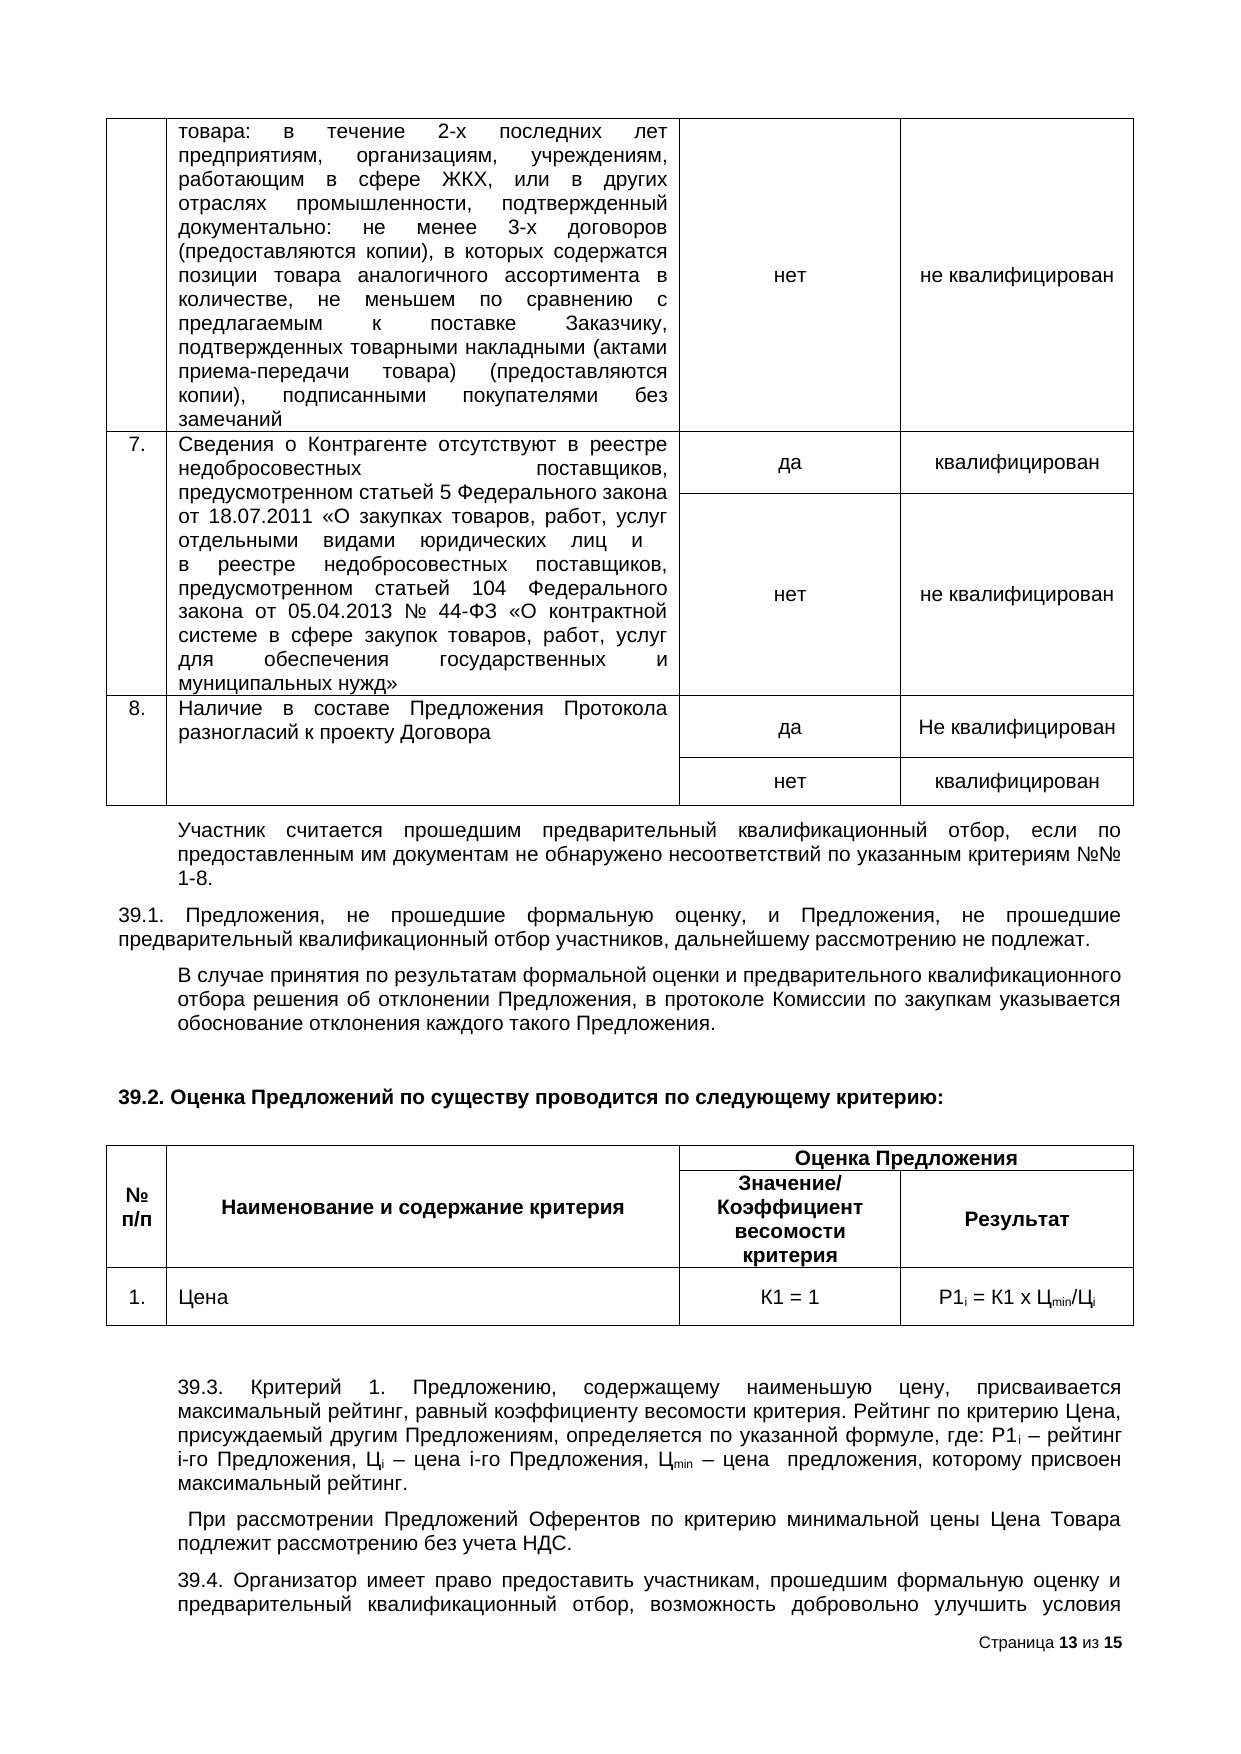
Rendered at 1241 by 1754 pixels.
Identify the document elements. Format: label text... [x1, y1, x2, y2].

table_cell да [680, 696, 900, 757]
table_header № п/п [107, 1146, 166, 1267]
table_cell К1 = 1 [680, 1268, 900, 1325]
table_cell Цена [167, 1268, 679, 1325]
table_cell нет [680, 758, 900, 804]
text 39.1. Предложения, не прошедшие формальную оценку, и Предложения, не прошедшие предварительный квалификационный отбор участников, дальнейшему рассмотрению не подлежат. [118, 902, 1122, 950]
table_cell Значение/ Коэффициент весомости критерия [680, 1171, 900, 1267]
table_cell 8. [107, 696, 166, 804]
table_cell квалифицирован [901, 758, 1133, 804]
table_cell Не квалифицирован [901, 696, 1133, 757]
table_header Наименование и содержание критерия [167, 1146, 679, 1267]
table_cell да [680, 432, 900, 492]
table_cell 7. [107, 432, 166, 695]
table_cell Р1i = К1 x Цmin/Цi [901, 1268, 1133, 1325]
text В случае принятия по результатам формальной оценки и предварительного квалификационного отбора решения об отклонении Предложения, в протоколе Комиссии по закупкам указывается обоснование отклонения каждого такого Предложения. [177, 963, 1122, 1035]
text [177, 1568, 1122, 1616]
text 39.3. Критерий 1. Предложению, содержащему наименьшую цену, присваивается максимальный рейтинг, равный коэффициенту весомости критерия. Рейтинг по критерию Цена, присуждаемый другим Предложениям, определяется по указанной формуле, где: Р1i – рейтинг i-го Предложения, Цi – цена i-го Предложения, Цmin – цена предложения, которому присвоен максимальный рейтинг. [177, 1375, 1122, 1495]
table_cell нет [680, 119, 900, 431]
table_cell не квалифицирован [901, 494, 1133, 695]
text Участник считается прошедшим предварительный квалификационный отбор, если по предоставленным им документам не обнаружено несоответствий по указанным критериям №№ 1-8. [177, 818, 1122, 890]
table_cell нет [680, 494, 900, 695]
table_cell не квалифицирован [901, 119, 1133, 431]
table_cell Наличие в составе Предложения Протокола разногласий к проекту Договора [167, 696, 679, 804]
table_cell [167, 119, 679, 431]
text При рассмотрении Предложений Оферентов по критерию минимальной цены Цена Товара подлежит рассмотрению без учета НДС. [177, 1507, 1122, 1555]
table_cell 6. [107, 119, 166, 431]
table_cell Сведения о Контрагенте отсутствуют в реестре недобросовестных поставщиков, предусмотренном статьей 5 Федерального закона от 18.07.2011 «О закупках товаров, работ, услуг отдельными видами юридических лиц и в реестре недобросовестных поставщиков, предусмотренном статьей 104 Федерального закона от 05.04.2013 № 44-ФЗ «О контрактной системе в сфере закупок товаров, работ, услуг для обеспечения государственных и муниципальных нужд» [167, 432, 679, 695]
text 39.2. Оценка Предложений по существу проводится по следующему критерию: [118, 1085, 1122, 1109]
table_cell квалифицирован [901, 432, 1133, 492]
table_header Оценка Предложения [680, 1146, 1133, 1170]
table_cell Результат [901, 1171, 1133, 1267]
table_cell 1. [107, 1268, 166, 1325]
